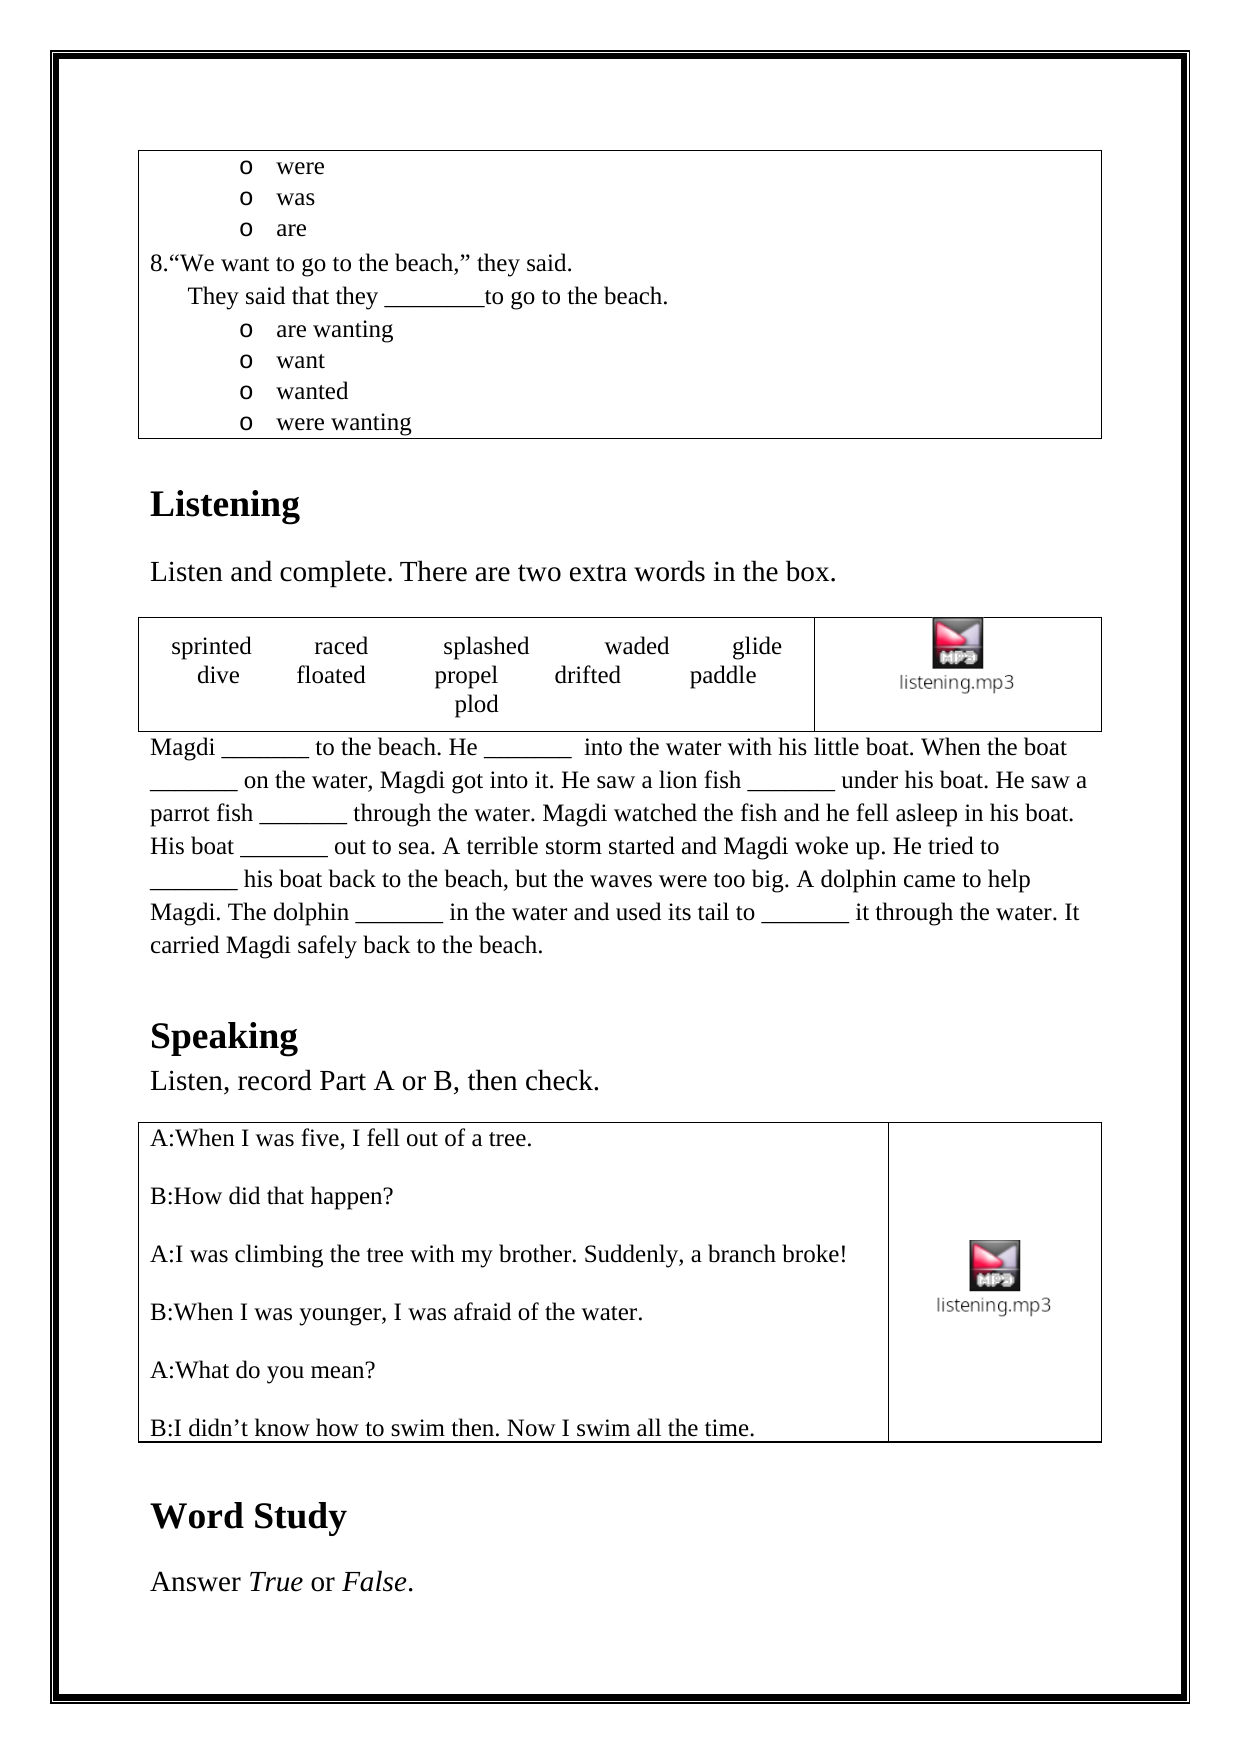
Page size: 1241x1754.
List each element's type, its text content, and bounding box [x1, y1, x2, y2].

table_header [889, 1123, 1101, 1441]
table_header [139, 151, 1101, 437]
text Listening [150, 482, 1090, 525]
table_header A:When I was five, I fell out of a tree. B:How did that happen? A:I was climbing the tree with my brother. Suddenly, a branch broke! B:When I was younger, I was afraid of the water. A:What do you mean? B:I didn’t know how to swim then. Now I swim all the time. [139, 1123, 888, 1441]
text Magdi _______ to the beach. He _______ into the water with his little boat. When the boat _______ on the water, Magdi got into it. He saw a lion fish _______ under his boat. He saw a parrot fish _______ through the water. Magdi watched the fish and he fell asleep in his boat. His boat _______ out to sea. A terrible storm started and Magdi woke up. He tried to _______ his boat back to the beach, but the waves were too big. A dolphin came to help Magdi. The dolphin _______ in the water and used its tail to _______ it through the water. It carried Magdi safely back to the beach. [150, 732, 1090, 959]
table_header sprinted raced splashed waded glide dive floated propel drifted paddle plod [139, 618, 814, 731]
text Listen and complete. There are two extra words in the box. [150, 554, 1090, 587]
text Answer True or False. [150, 1564, 1090, 1597]
text Listen, record Part A or B, then check. [150, 1063, 1090, 1096]
text Speaking [150, 1013, 1090, 1056]
text Word Study [150, 1493, 1090, 1537]
table_header [815, 618, 1101, 731]
